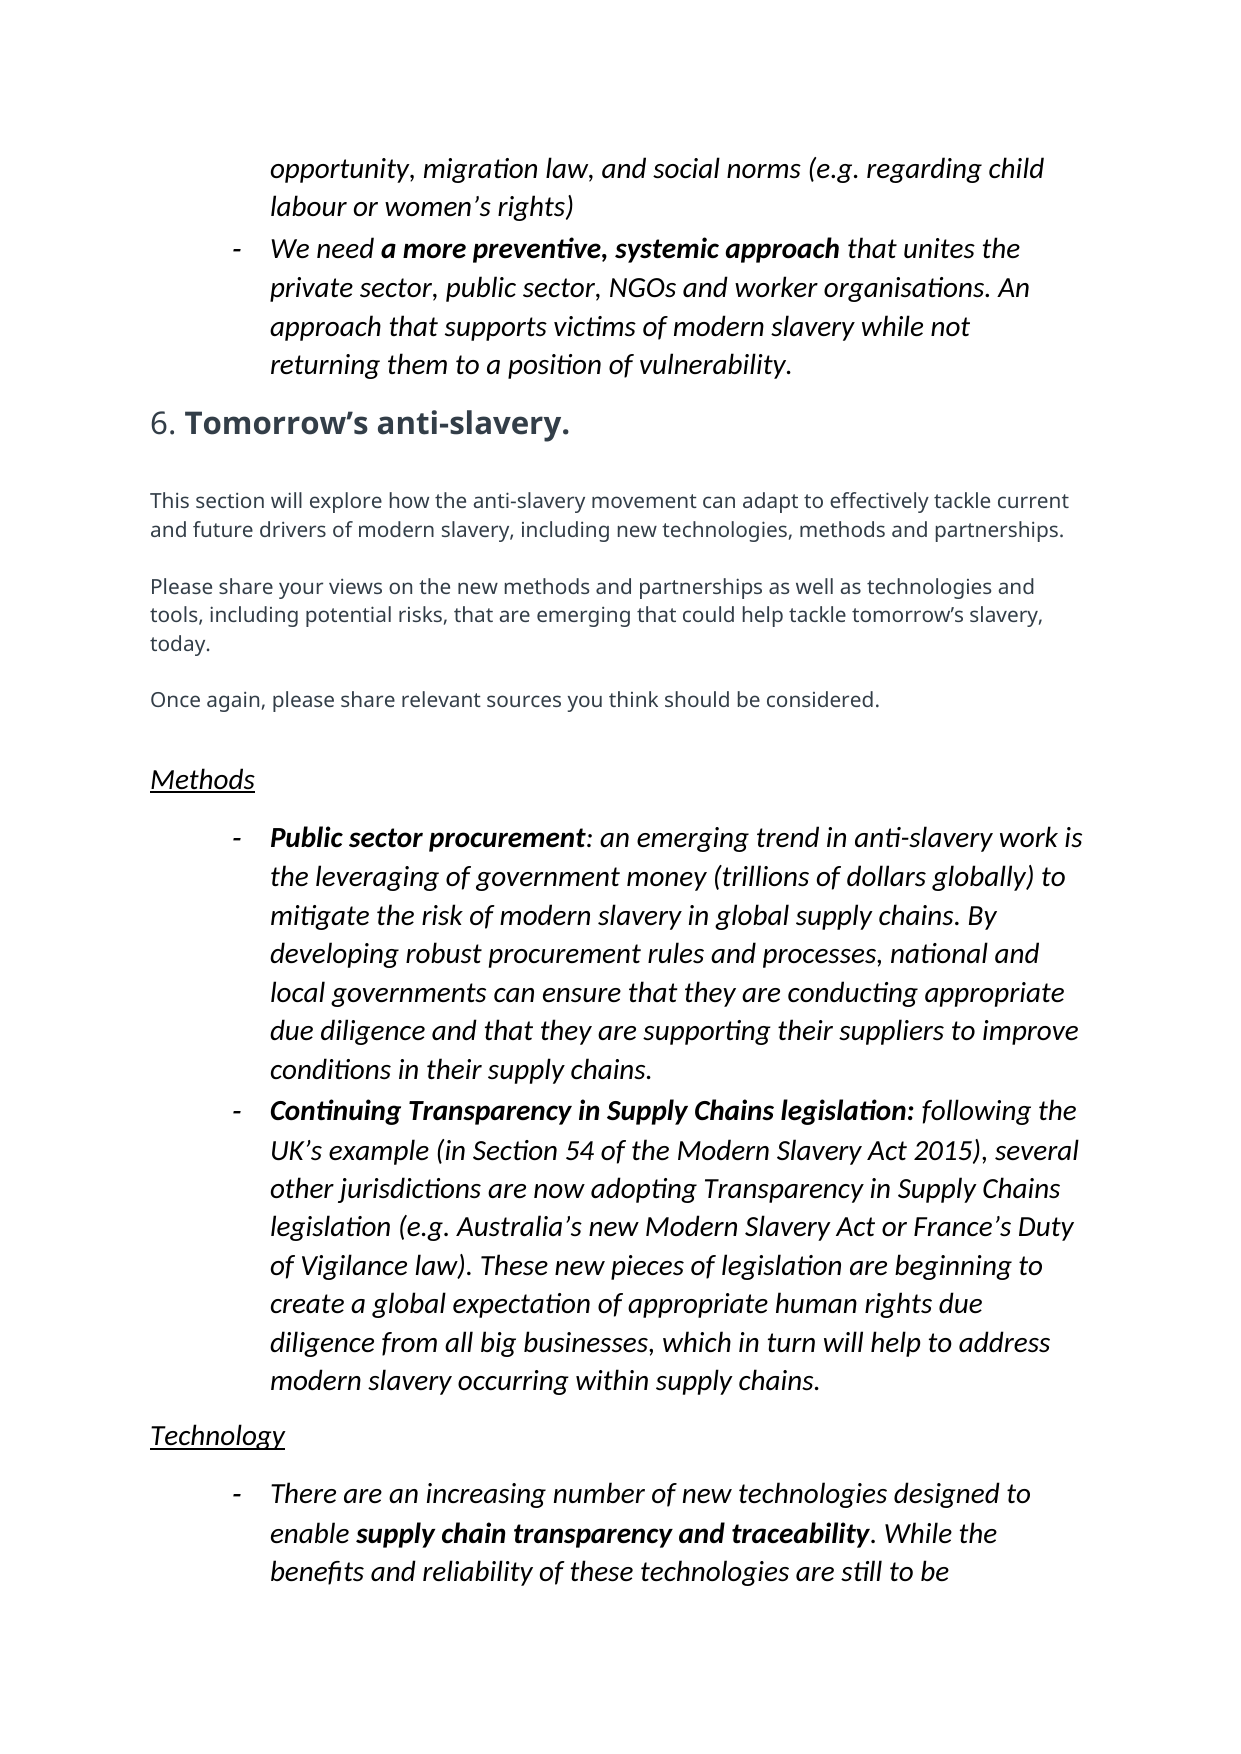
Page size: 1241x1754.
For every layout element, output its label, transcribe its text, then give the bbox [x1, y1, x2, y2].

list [232, 1472, 1090, 1589]
list Continuing Transparency in Supply Chains legislation: following the UK’s example (in Section 54 of the Modern Slavery Act 2015), several other jurisdictions are now adopting Transparency in Supply Chains legislation (e.g. Australia’s new Modern Slavery Act or France’s Duty of Vigilance law). These new pieces of legislation are beginning to create a global expectation of appropriate human rights due diligence from all big businesses, which in turn will help to address modern slavery occurring within supply chains. [232, 1089, 1090, 1398]
subtitle 6. Tomorrow’s anti-slavery. This section will explore how the anti-slavery movement can adapt to effectively tackle current and future drivers of modern slavery, including new technologies, methods and partnerships. Please share your views on the new methods and partnerships as well as technologies and tools, including potential risks, that are emerging that could help tackle tomorrow’s slavery, today. Once again, please share relevant sources you think should be considered. [150, 401, 1090, 714]
text Methods [150, 761, 1090, 797]
text Technology [150, 1417, 1090, 1453]
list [232, 150, 1090, 224]
list We need a more preventive, systemic approach that unites the private sector, public sector, NGOs and worker organisations. An approach that supports victims of modern slavery while not returning them to a position of vulnerability. [232, 227, 1090, 382]
list Public sector procurement: an emerging trend in anti-slavery work is the leveraging of government money (trillions of dollars globally) to mitigate the risk of modern slavery in global supply chains. By developing robust procurement rules and processes, national and local governments can ensure that they are conducting appropriate due diligence and that they are supporting their suppliers to improve conditions in their supply chains. [232, 816, 1090, 1086]
